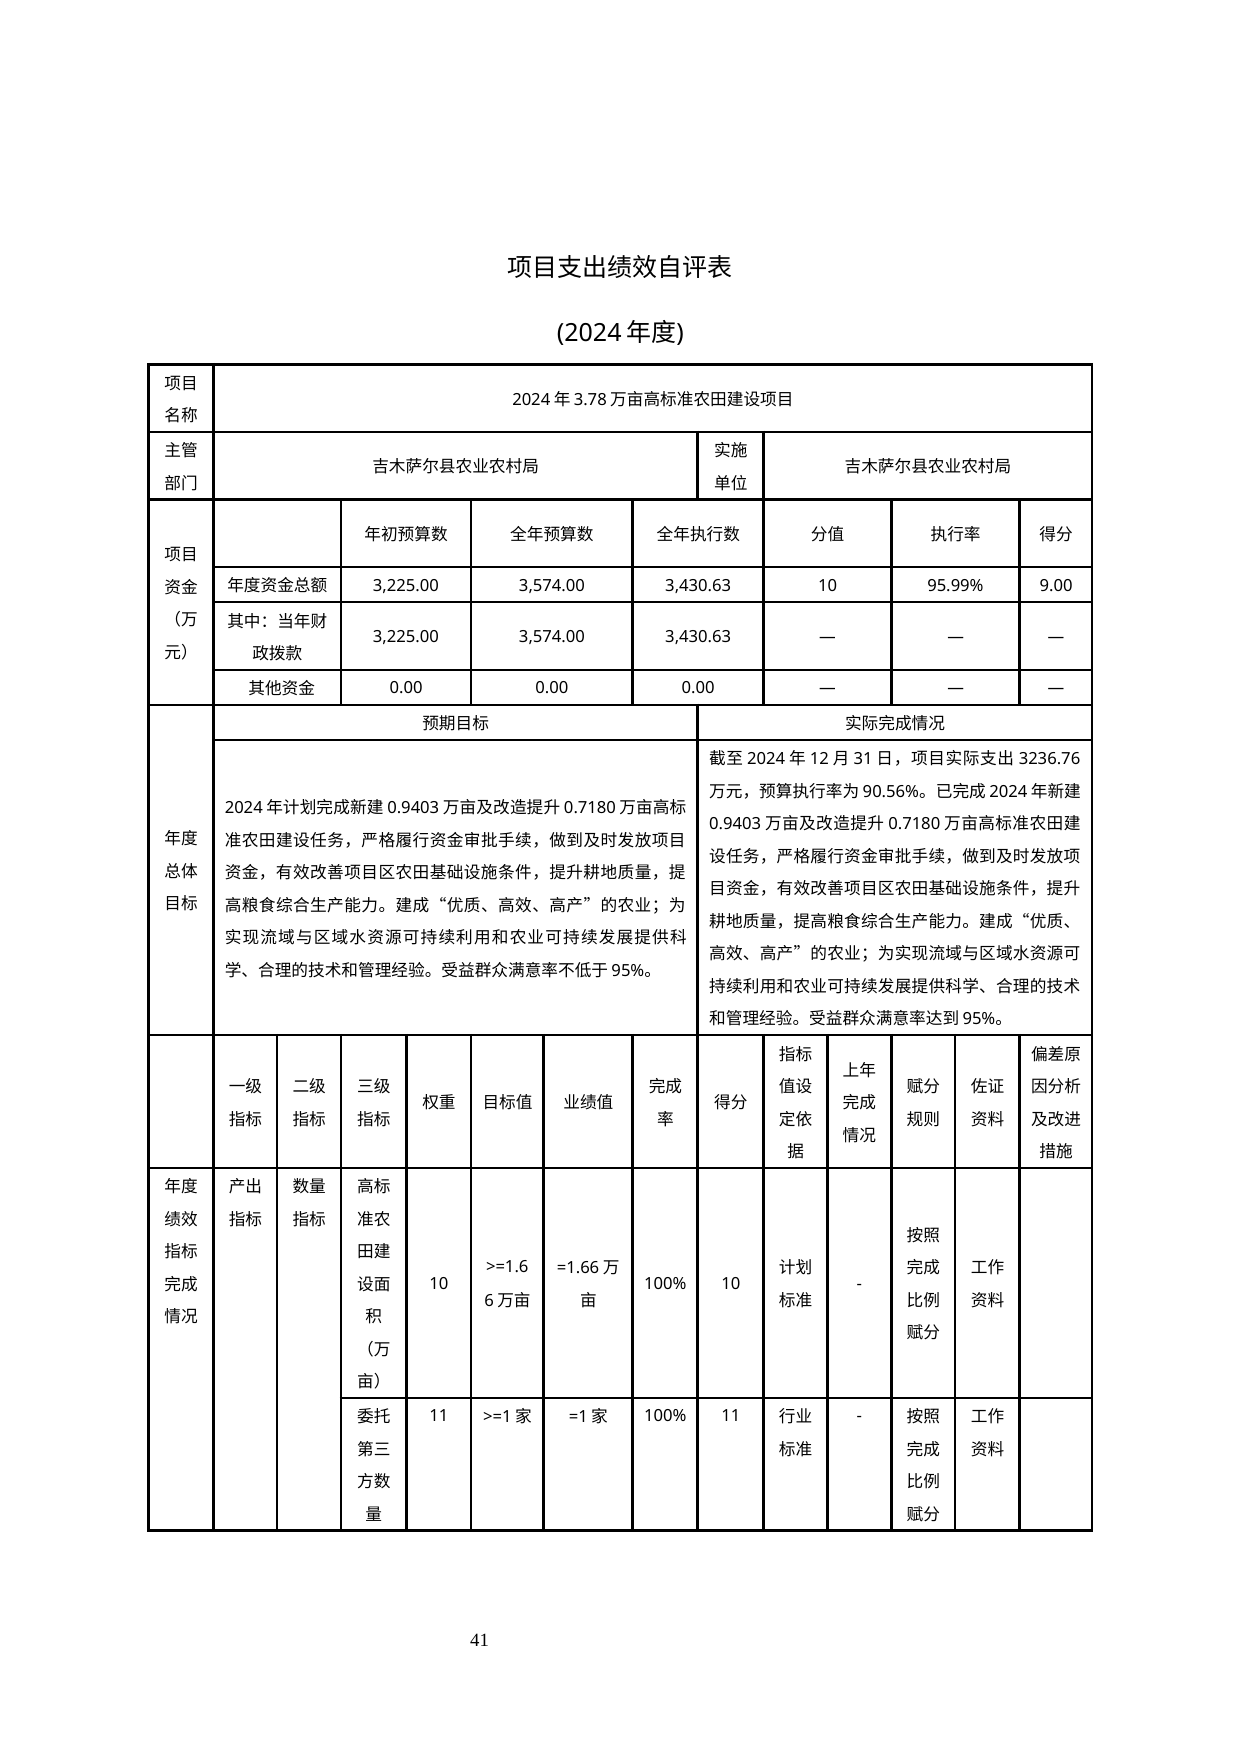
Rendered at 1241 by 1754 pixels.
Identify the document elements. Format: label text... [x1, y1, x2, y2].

table_cell 10 [408, 1169, 470, 1396]
table_cell [150, 1036, 212, 1166]
table_cell [1021, 1399, 1091, 1529]
table_cell 佐证资料 [956, 1036, 1018, 1166]
table_cell 全年执行数 [634, 501, 762, 566]
table_cell 3,574.00 [472, 568, 631, 601]
table_cell 执行率 [893, 501, 1018, 566]
table_cell 9.00 [1021, 568, 1091, 601]
table_cell 3,225.00 [342, 603, 470, 668]
table_cell 预期目标 [215, 706, 696, 739]
table_cell 高标准农田建设面积（万亩） [342, 1169, 405, 1396]
table_cell — [893, 671, 1018, 703]
table_cell 其他资金 [215, 671, 340, 703]
table_cell 年初预算数 [342, 501, 470, 566]
table_cell 实际完成情况 [699, 706, 1091, 739]
table_cell 年度绩效指标完成情况 [150, 1169, 212, 1529]
table_cell 3,225.00 [342, 568, 470, 601]
table_cell 产出指标 [215, 1169, 276, 1529]
table_cell 11 [699, 1399, 762, 1529]
table_cell 10 [699, 1169, 762, 1396]
table_cell 3,430.63 [634, 603, 762, 668]
table_cell 业绩值 [545, 1036, 631, 1166]
table_cell 三级指标 [342, 1036, 405, 1166]
table_cell 完成率 [634, 1036, 696, 1166]
table_cell 得分 [699, 1036, 762, 1166]
table_cell 指标值设定依据 [765, 1036, 826, 1166]
table_cell 截至2024年12月31日，项目实际支出3236.76万元，预算执行率为90.56%。已完成2024年新建0.9403万亩及改造提升0.7180万亩高标准农田建设任务，严格履行资金审批手续，做到及时发放项目资金，有效改善项目区农田基础设施条件，提升耕地质量，提高粮食综合生产能力。建成“优质、高效、高产”的农业；为实现流域与区域水资源可持续利用和农业可持续发展提供科学、合理的技术和管理经验。受益群众满意率达到95%。 [699, 741, 1091, 1034]
table_cell 主管部门 [150, 433, 212, 498]
table_cell 按照完成比例赋分 [893, 1399, 954, 1529]
table_cell 3,430.63 [634, 568, 762, 601]
table_cell 二级指标 [278, 1036, 340, 1166]
table_cell 工作资料 [956, 1169, 1018, 1396]
table_cell >=1.66万亩 [472, 1169, 542, 1396]
table_cell - [829, 1169, 890, 1396]
table_cell 年度总体目标 [150, 706, 212, 1034]
table_header 项目支出绩效自评表 [148, 233, 1092, 298]
table_cell — [765, 671, 890, 703]
table_cell 100% [634, 1169, 696, 1396]
table_cell 吉木萨尔县农业农村局 [215, 433, 696, 498]
table_cell 100% [634, 1399, 696, 1529]
table_cell 权重 [408, 1036, 470, 1166]
table_cell 得分 [1021, 501, 1091, 566]
table_cell 行业标准 [765, 1399, 826, 1529]
table_cell 按照完成比例赋分 [893, 1169, 954, 1396]
table_cell [1021, 1169, 1091, 1396]
table_cell 年度资金总额 [215, 568, 340, 601]
table_cell 项目资金（万元） [150, 501, 212, 703]
table_cell - [829, 1399, 890, 1529]
table_cell 目标值 [472, 1036, 542, 1166]
table_cell 其中：当年财政拨款 [215, 603, 340, 668]
table_cell >=1家 [472, 1399, 542, 1529]
table_cell 一级指标 [215, 1036, 276, 1166]
table_cell 0.00 [472, 671, 631, 703]
table_cell [215, 501, 340, 566]
table_cell 11 [408, 1399, 470, 1529]
table_cell 赋分规则 [893, 1036, 954, 1166]
table_cell — [765, 603, 890, 668]
table_cell 10 [765, 568, 890, 601]
table_cell 0.00 [634, 671, 762, 703]
table_cell =1.66万亩 [545, 1169, 631, 1396]
table_cell 偏差原因分析及改进措施 [1021, 1036, 1091, 1166]
table_cell 数量指标 [278, 1169, 340, 1529]
table_cell 计划标准 [765, 1169, 826, 1396]
table_cell 95.99% [893, 568, 1018, 601]
table_cell 分值 [765, 501, 890, 566]
table_cell 3,574.00 [472, 603, 631, 668]
table_cell 项目名称 [150, 366, 212, 431]
table_cell =1家 [545, 1399, 631, 1529]
table_cell 2024年3.78万亩高标准农田建设项目 [215, 366, 1091, 431]
table_cell 上年完成情况 [829, 1036, 890, 1166]
table_cell (2024年度) [148, 298, 1092, 363]
table_cell 实施单位 [699, 433, 762, 498]
table_cell — [1021, 671, 1091, 703]
table_cell 0.00 [342, 671, 470, 703]
table_cell 委托第三方数量 [342, 1399, 405, 1529]
table_cell 工作资料 [956, 1399, 1018, 1529]
table_cell — [893, 603, 1018, 668]
table_cell — [1021, 603, 1091, 668]
table_cell 吉木萨尔县农业农村局 [765, 433, 1091, 498]
table_cell 全年预算数 [472, 501, 631, 566]
table_cell 2024年计划完成新建0.9403万亩及改造提升0.7180万亩高标准农田建设任务，严格履行资金审批手续，做到及时发放项目资金，有效改善项目区农田基础设施条件，提升耕地质量，提高粮食综合生产能力。建成“优质、高效、高产”的农业；为实现流域与区域水资源可持续利用和农业可持续发展提供科学、合理的技术和管理经验。受益群众满意率不低于95%。 [215, 741, 696, 1034]
